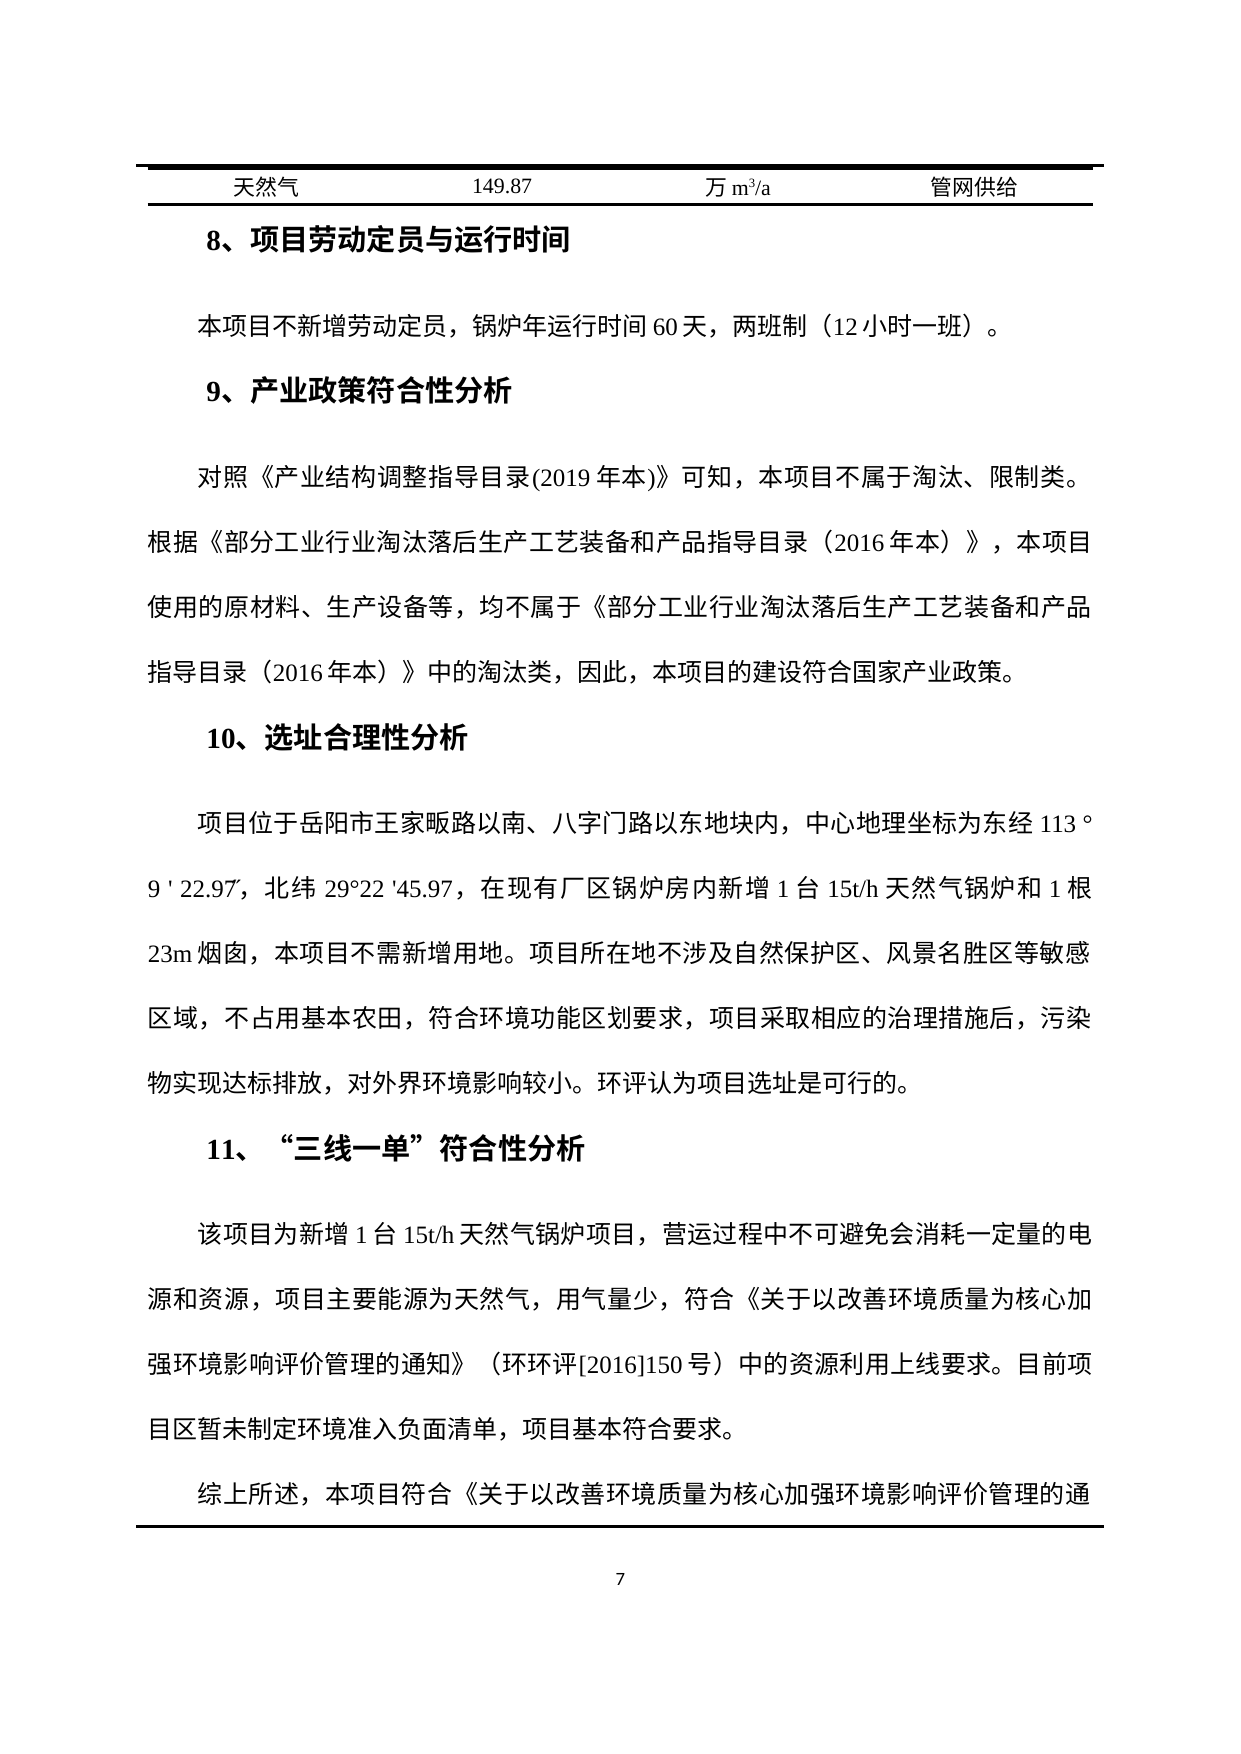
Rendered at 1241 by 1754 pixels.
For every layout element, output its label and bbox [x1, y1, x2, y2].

table_cell [136, 167, 1104, 1525]
